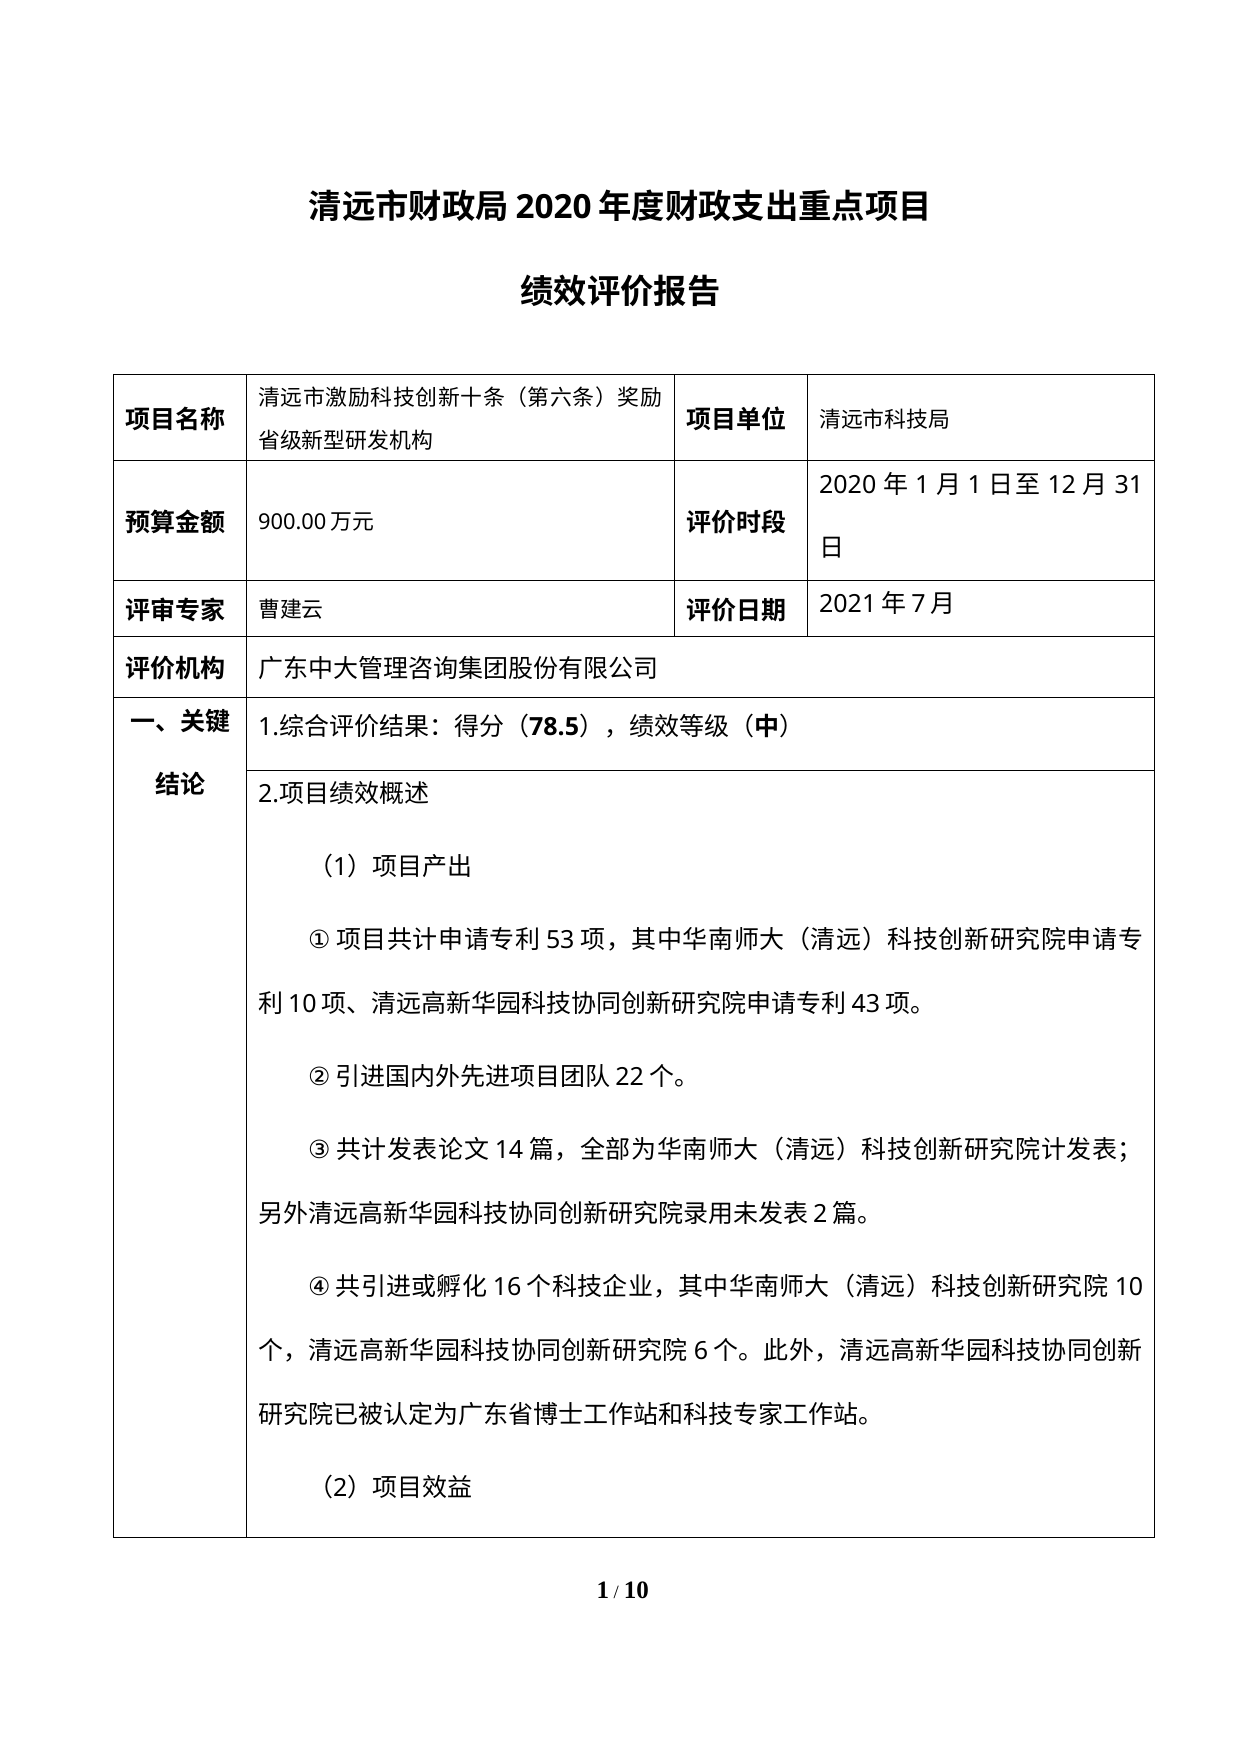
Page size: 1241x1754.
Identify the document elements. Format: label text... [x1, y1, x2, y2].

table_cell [247, 771, 1154, 1537]
table_cell 评价时段 [675, 461, 807, 580]
table_cell 广东中大管理咨询集团股份有限公司 [247, 637, 1154, 697]
table_cell 评价机构 [114, 637, 246, 697]
table_header 项目名称 [114, 375, 246, 460]
table_cell 预算金额 [114, 461, 246, 580]
table_cell 评价日期 [675, 581, 807, 636]
table_cell 一、关键结论 [114, 698, 246, 1537]
table_cell 1.综合评价结果：得分（78.5），绩效等级（中） [247, 698, 1154, 769]
table_header 项目单位 [675, 375, 807, 460]
table_cell 评审专家 [114, 581, 246, 636]
table_header 清远市科技局 [808, 375, 1154, 460]
table_cell 曹建云 [247, 581, 674, 636]
table_cell 2021年7月 [808, 581, 1154, 636]
table_cell 900.00万元 [247, 461, 674, 580]
text 绩效评价报告 [187, 246, 1053, 331]
table_header 清远市激励科技创新十条（第六条）奖励省级新型研发机构 [247, 375, 674, 460]
table_cell 2020年1月1日至12月31日 [808, 461, 1154, 580]
text 清远市财政局2020年度财政支出重点项目 [187, 161, 1053, 246]
